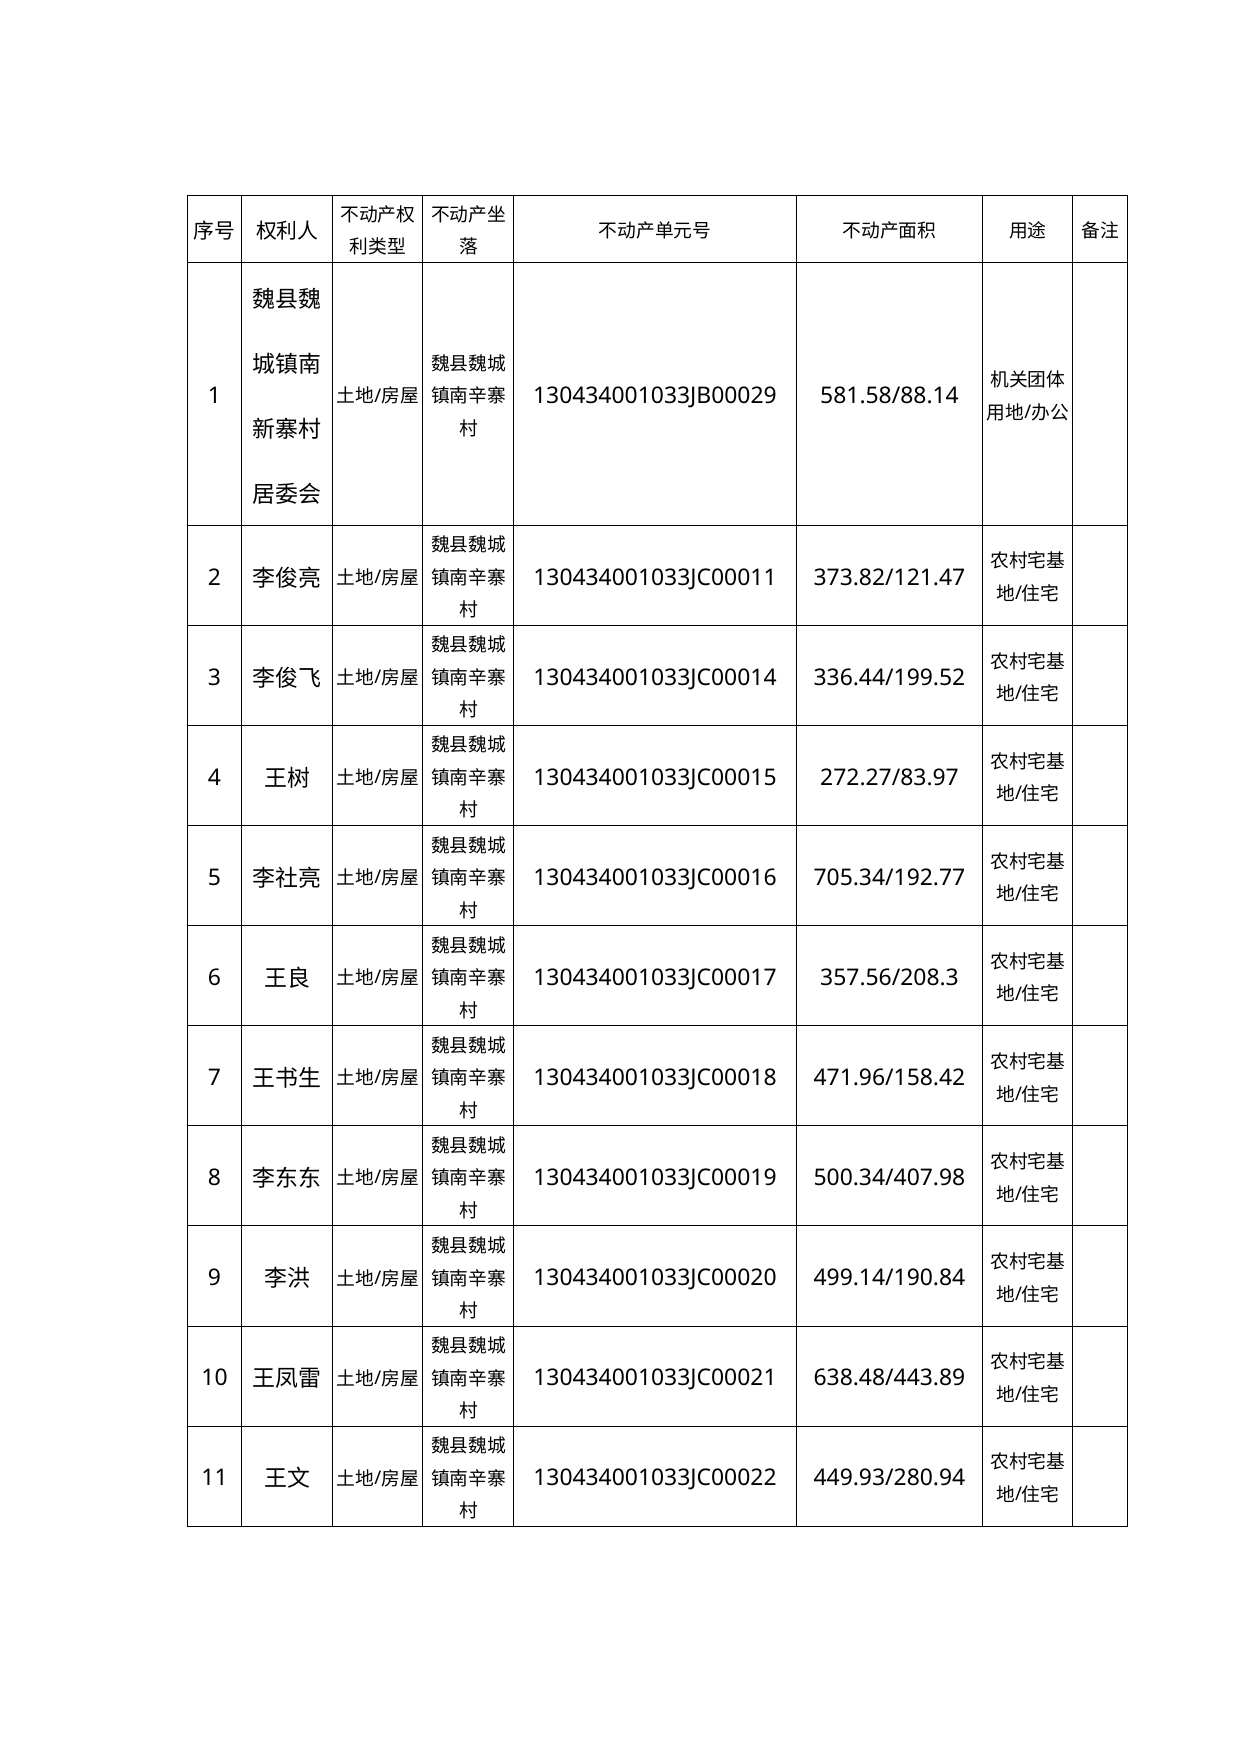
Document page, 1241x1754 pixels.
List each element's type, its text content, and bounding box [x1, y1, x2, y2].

table_header 备注 [1073, 196, 1127, 262]
table_cell 农村宅基地/住宅 [983, 1226, 1072, 1326]
table_cell 土地/房屋 [333, 726, 422, 825]
table_cell 王文 [242, 1427, 332, 1526]
table_cell 9 [188, 1226, 241, 1326]
table_cell 130434001033JC00011 [514, 526, 796, 625]
table_cell 130434001033JC00014 [514, 626, 796, 725]
table_cell 土地/房屋 [333, 1427, 422, 1526]
table_cell [1073, 626, 1127, 725]
table_cell 农村宅基地/住宅 [983, 1126, 1072, 1225]
table_cell 130434001033JC00022 [514, 1427, 796, 1526]
table_cell 705.34/192.77 [797, 826, 982, 925]
table_cell 土地/房屋 [333, 1126, 422, 1225]
table_cell 10 [188, 1327, 241, 1426]
table_cell 魏县魏城镇南辛寨村 [423, 526, 513, 625]
table_cell [1073, 1126, 1127, 1225]
table_cell 王良 [242, 926, 332, 1025]
table_cell 魏县魏城镇南辛寨村 [423, 726, 513, 825]
table_cell 130434001033JC00017 [514, 926, 796, 1025]
table_cell 李东东 [242, 1126, 332, 1225]
table_cell 6 [188, 926, 241, 1025]
table_cell 130434001033JC00015 [514, 726, 796, 825]
table_cell 农村宅基地/住宅 [983, 1026, 1072, 1125]
table_cell 272.27/83.97 [797, 726, 982, 825]
table_cell [1073, 826, 1127, 925]
table_cell 7 [188, 1026, 241, 1125]
table_cell 农村宅基地/住宅 [983, 726, 1072, 825]
table_cell 魏县魏城镇南辛寨村 [423, 626, 513, 725]
table_cell 王树 [242, 726, 332, 825]
table_cell [1073, 263, 1127, 525]
table_cell 农村宅基地/住宅 [983, 626, 1072, 725]
table_cell 130434001033JB00029 [514, 263, 796, 525]
table_header 权利人 [242, 196, 332, 262]
table_cell 机关团体用地/办公 [983, 263, 1072, 525]
table_header 不动产权利类型 [333, 196, 422, 262]
table_cell 李俊亮 [242, 526, 332, 625]
table_cell 130434001033JC00019 [514, 1126, 796, 1225]
table_cell 土地/房屋 [333, 926, 422, 1025]
table_cell [1073, 726, 1127, 825]
table_cell [1073, 1427, 1127, 1526]
table_cell 李俊飞 [242, 626, 332, 725]
table_cell 魏县魏城镇南辛寨村 [423, 1427, 513, 1526]
table_cell 638.48/443.89 [797, 1327, 982, 1426]
table_cell 农村宅基地/住宅 [983, 826, 1072, 925]
table_cell 农村宅基地/住宅 [983, 1427, 1072, 1526]
table_cell [1073, 526, 1127, 625]
table_cell [1073, 1026, 1127, 1125]
table_cell 魏县魏城镇南新寨村居委会 [242, 263, 332, 525]
table_cell 373.82/121.47 [797, 526, 982, 625]
table_cell 王书生 [242, 1026, 332, 1125]
table_cell 土地/房屋 [333, 626, 422, 725]
table_cell [1073, 1226, 1127, 1326]
table_cell 130434001033JC00018 [514, 1026, 796, 1125]
table_cell 500.34/407.98 [797, 1126, 982, 1225]
table_cell 农村宅基地/住宅 [983, 926, 1072, 1025]
table_cell 魏县魏城镇南辛寨村 [423, 1226, 513, 1326]
table_cell 王凤雷 [242, 1327, 332, 1426]
table_cell 4 [188, 726, 241, 825]
table_cell 土地/房屋 [333, 1226, 422, 1326]
table_cell 农村宅基地/住宅 [983, 1327, 1072, 1426]
table_cell 土地/房屋 [333, 1026, 422, 1125]
table_cell 魏县魏城镇南辛寨村 [423, 1327, 513, 1426]
table_cell 土地/房屋 [333, 526, 422, 625]
table_cell 471.96/158.42 [797, 1026, 982, 1125]
table_cell 魏县魏城镇南辛寨村 [423, 1126, 513, 1225]
table_cell 357.56/208.3 [797, 926, 982, 1025]
table_cell 土地/房屋 [333, 826, 422, 925]
table_cell 李洪 [242, 1226, 332, 1326]
table_cell 8 [188, 1126, 241, 1225]
table_cell 11 [188, 1427, 241, 1526]
table_header 不动产面积 [797, 196, 982, 262]
table_header 用途 [983, 196, 1072, 262]
table_cell 魏县魏城镇南辛寨村 [423, 926, 513, 1025]
table_header 不动产单元号 [514, 196, 796, 262]
table_cell 449.93/280.94 [797, 1427, 982, 1526]
table_cell 3 [188, 626, 241, 725]
table_cell 130434001033JC00021 [514, 1327, 796, 1426]
table_cell [1073, 926, 1127, 1025]
table_cell 魏县魏城镇南辛寨村 [423, 263, 513, 525]
table_cell 499.14/190.84 [797, 1226, 982, 1326]
table_cell 农村宅基地/住宅 [983, 526, 1072, 625]
table_header 序号 [188, 196, 241, 262]
table_cell 魏县魏城镇南辛寨村 [423, 826, 513, 925]
table_cell 336.44/199.52 [797, 626, 982, 725]
table_cell 130434001033JC00016 [514, 826, 796, 925]
table_cell 土地/房屋 [333, 263, 422, 525]
table_cell 魏县魏城镇南辛寨村 [423, 1026, 513, 1125]
table_cell 581.58/88.14 [797, 263, 982, 525]
table_cell 2 [188, 526, 241, 625]
table_cell 5 [188, 826, 241, 925]
table_cell 130434001033JC00020 [514, 1226, 796, 1326]
table_cell 1 [188, 263, 241, 525]
table_header 不动产坐落 [423, 196, 513, 262]
table_cell 李社亮 [242, 826, 332, 925]
table_cell 土地/房屋 [333, 1327, 422, 1426]
table_cell [1073, 1327, 1127, 1426]
